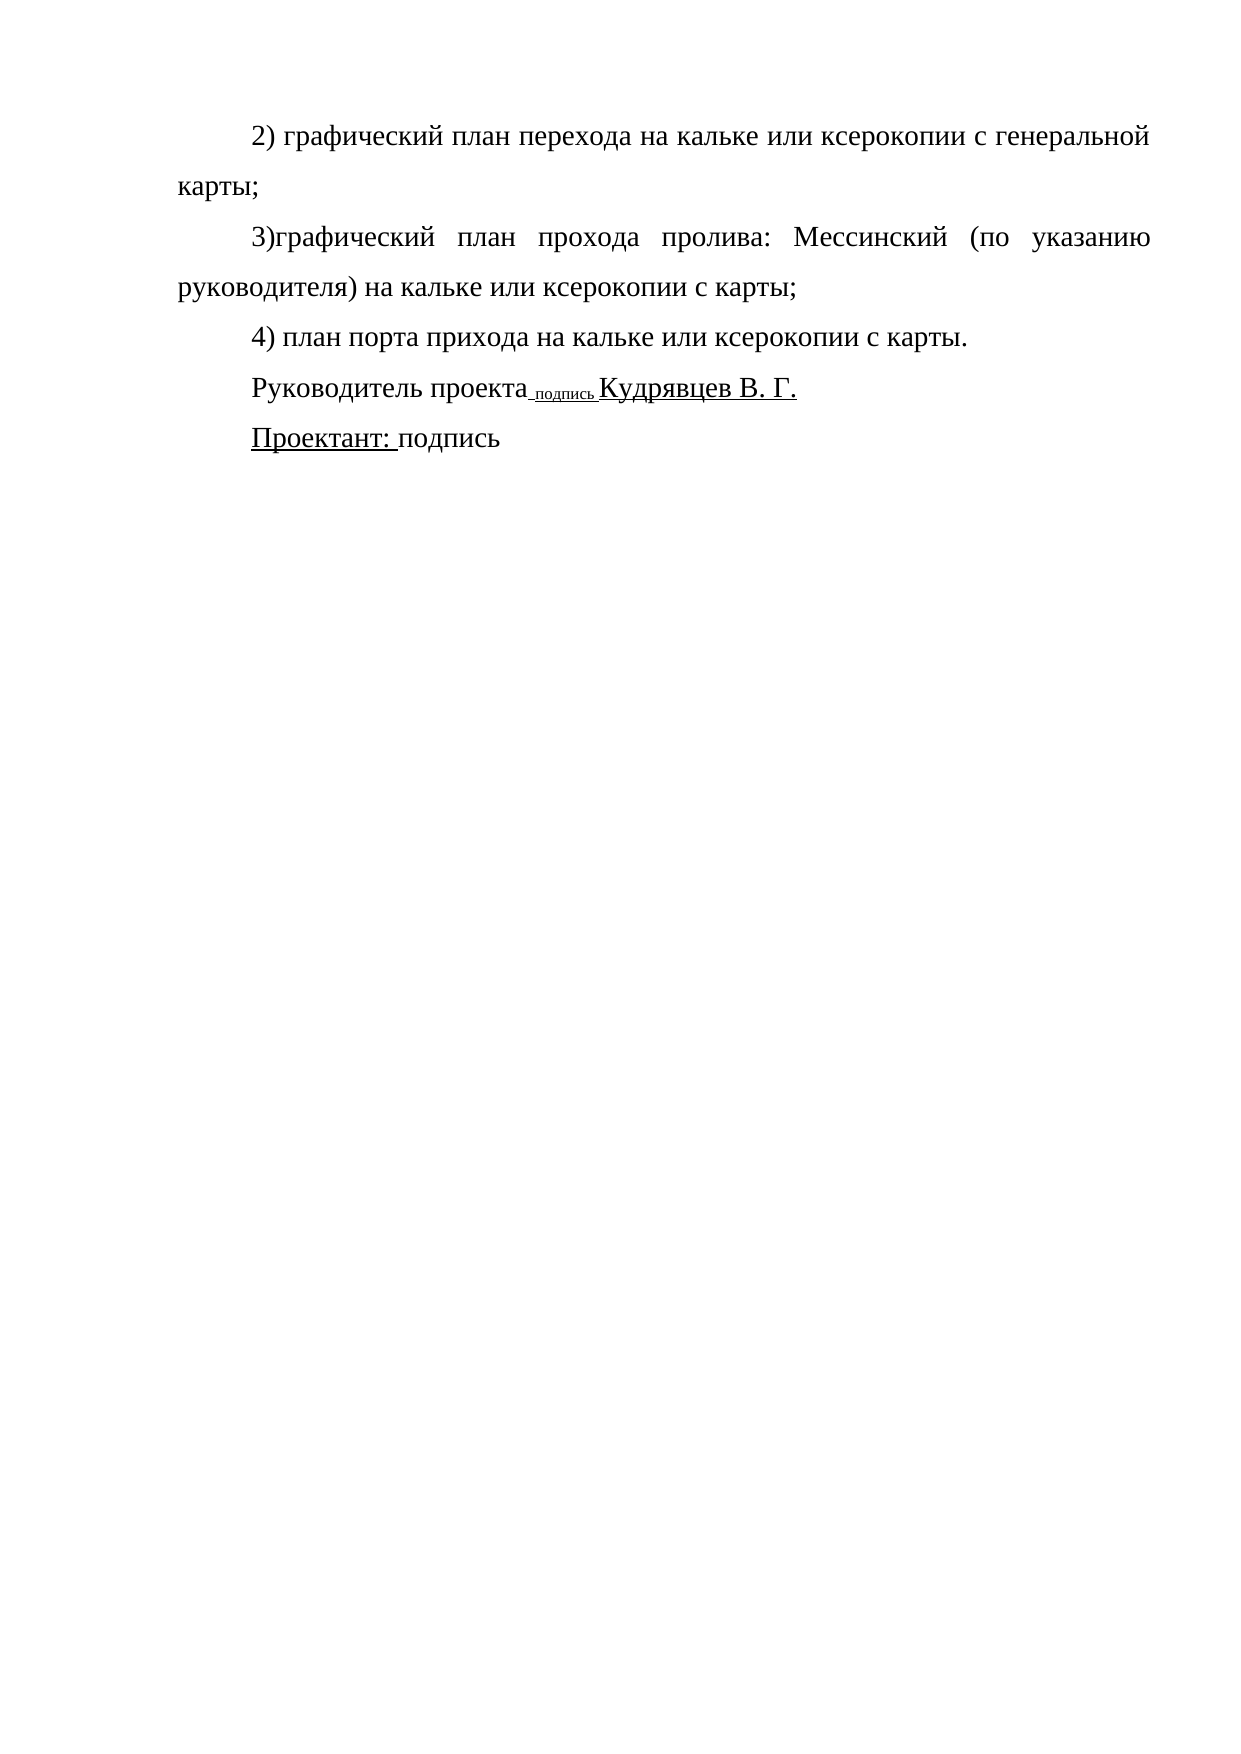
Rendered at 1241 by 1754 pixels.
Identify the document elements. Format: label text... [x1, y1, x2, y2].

text Руководитель проекта подпись Кудрявцев В. Г. [177, 370, 1152, 403]
text 3)графический план прохода пролива: Мессинский (по указанию руководителя) на кальке или ксерокопии с карты; [177, 219, 1152, 303]
text Проектант: подпись [177, 420, 1152, 453]
text 2) графический план перехода на кальке или ксерокопии с генеральной карты; [177, 118, 1152, 202]
text 4) план порта прихода на кальке или ксерокопии с карты. [177, 319, 1152, 353]
